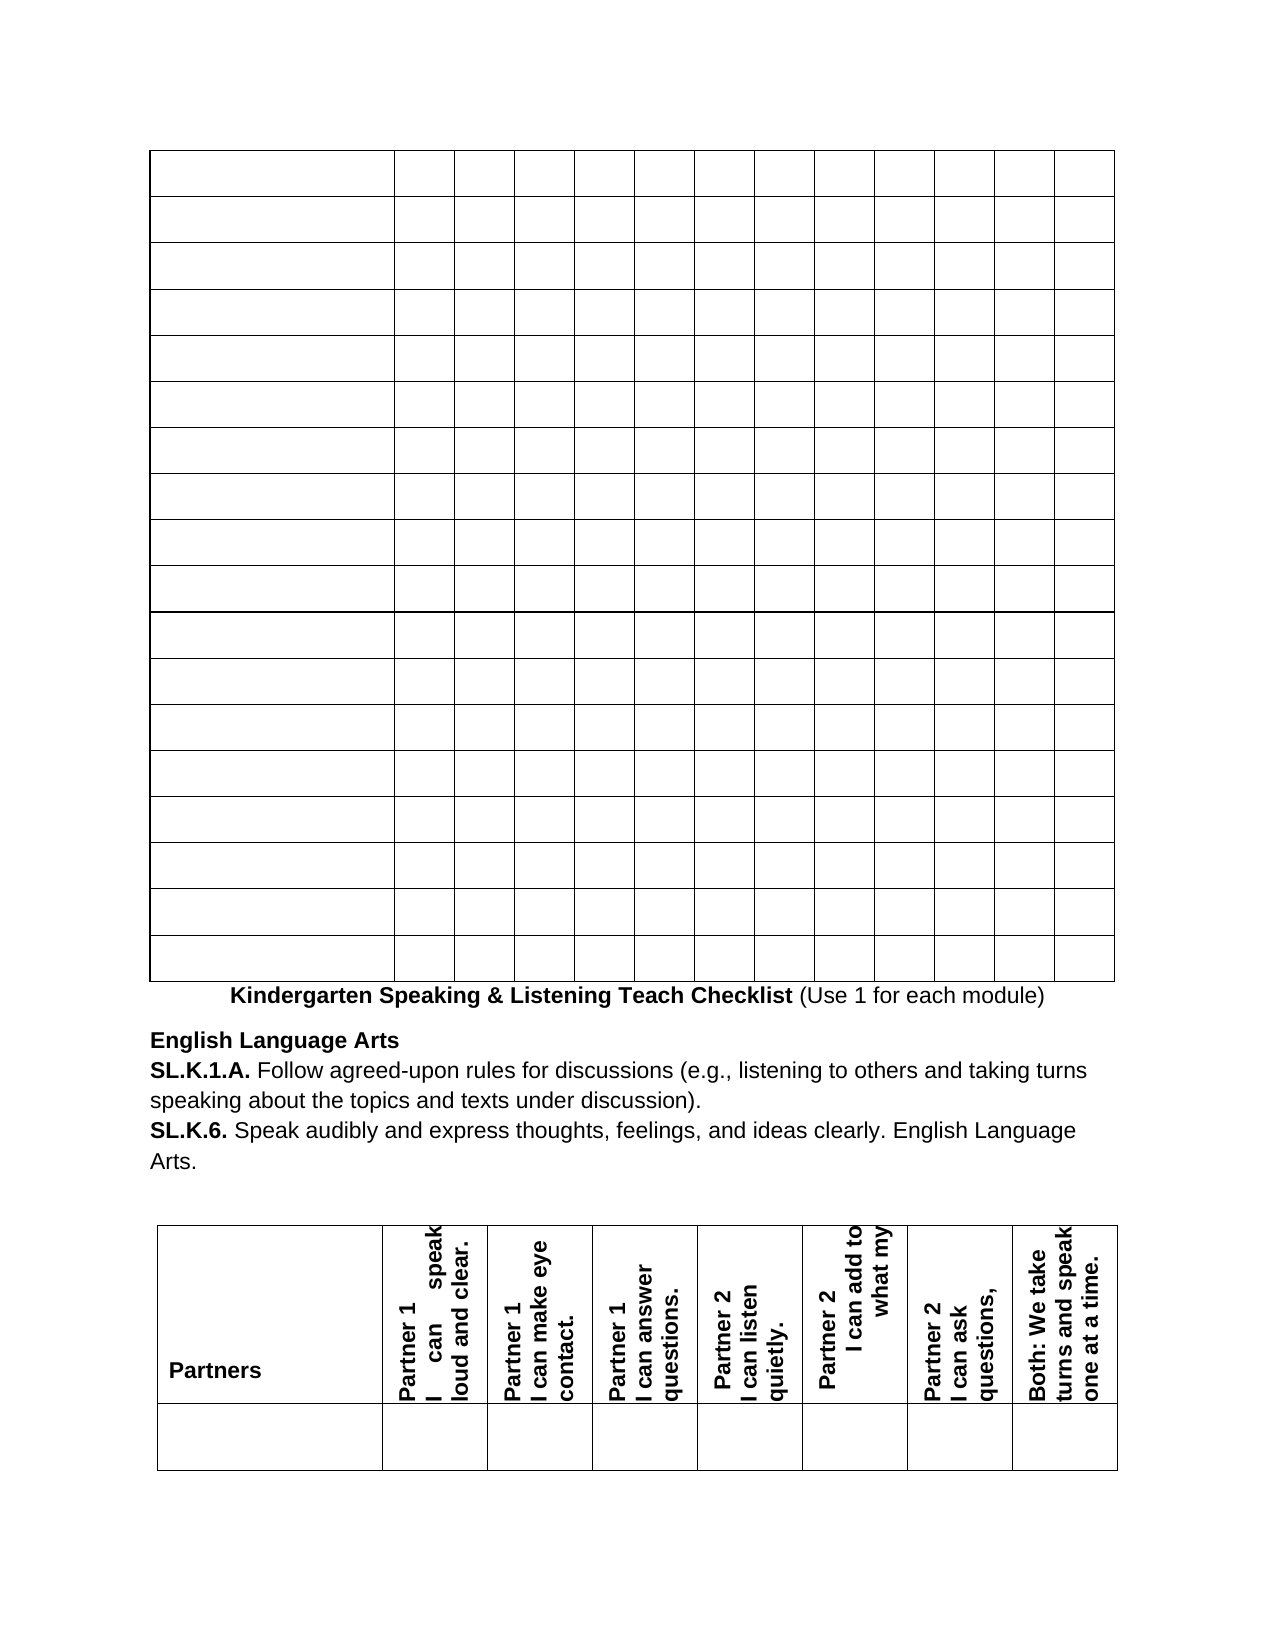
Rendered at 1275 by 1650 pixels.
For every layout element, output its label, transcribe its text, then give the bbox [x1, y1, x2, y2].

table_cell [593, 1404, 697, 1469]
table_cell [695, 197, 754, 242]
table_cell [455, 520, 514, 565]
table_cell [908, 1404, 1012, 1469]
text SL.K.6. Speak audibly and express thoughts, feelings, and ideas clearly. English Language Arts. [150, 1117, 1125, 1174]
table_cell [935, 151, 994, 196]
table_cell [455, 382, 514, 427]
table_cell [395, 474, 454, 519]
table_cell [935, 843, 994, 888]
table_cell [875, 613, 934, 658]
table_cell [515, 751, 574, 796]
table_cell [1055, 659, 1114, 704]
table_cell [455, 797, 514, 842]
table_cell [875, 243, 934, 288]
table_cell [995, 428, 1054, 473]
table_cell [515, 428, 574, 473]
table_cell [1055, 613, 1114, 658]
table_cell [935, 474, 994, 519]
table_cell [455, 613, 514, 658]
table_cell [875, 751, 934, 796]
table_cell [575, 290, 634, 334]
table_cell [815, 705, 874, 750]
table_cell [635, 566, 694, 611]
table_cell [695, 705, 754, 750]
table_cell [455, 197, 514, 242]
table_cell [515, 151, 574, 196]
table_cell [755, 936, 814, 981]
table_cell [815, 290, 874, 334]
table_cell [935, 520, 994, 565]
table_cell [755, 151, 814, 196]
table_cell [515, 243, 574, 288]
table_cell [395, 197, 454, 242]
table_cell [635, 382, 694, 427]
table_cell [875, 474, 934, 519]
table_cell [575, 151, 634, 196]
table_cell [151, 705, 394, 750]
table_cell [455, 889, 514, 934]
table_cell [1055, 797, 1114, 842]
table_cell [935, 428, 994, 473]
table_cell [395, 751, 454, 796]
table_cell [995, 659, 1054, 704]
table_cell [1055, 705, 1114, 750]
table_cell [635, 705, 694, 750]
text Kindergarten Speaking & Listening Teach Checklist (Use 1 for each module) [150, 982, 1125, 1008]
table_cell [815, 151, 874, 196]
table_cell [395, 428, 454, 473]
table_cell [875, 843, 934, 888]
table_cell [515, 659, 574, 704]
table_cell [515, 705, 574, 750]
table_cell [635, 659, 694, 704]
table_cell [1055, 428, 1114, 473]
table_cell [815, 936, 874, 981]
table_cell [935, 336, 994, 381]
table_cell [935, 290, 994, 334]
table_cell [151, 751, 394, 796]
table_cell [755, 428, 814, 473]
table_cell [815, 797, 874, 842]
table_cell [755, 290, 814, 334]
table_cell [158, 1404, 382, 1469]
table_cell [935, 382, 994, 427]
table_cell [575, 428, 634, 473]
table_cell [515, 843, 574, 888]
table_cell [695, 751, 754, 796]
table_cell [575, 474, 634, 519]
table_cell [515, 566, 574, 611]
table_cell [455, 290, 514, 334]
table_cell [635, 751, 694, 796]
table_cell [815, 843, 874, 888]
table_cell [1055, 197, 1114, 242]
table_cell [575, 936, 634, 981]
table_cell [151, 889, 394, 934]
table_header Partner 2 I can listen quietly. [698, 1226, 802, 1403]
table_cell [515, 889, 574, 934]
table_cell [695, 889, 754, 934]
table_cell [695, 613, 754, 658]
table_cell [815, 889, 874, 934]
table_cell [995, 613, 1054, 658]
table_cell [151, 151, 394, 196]
table_cell [875, 336, 934, 381]
table_cell [455, 428, 514, 473]
table_cell [935, 566, 994, 611]
table_cell [635, 936, 694, 981]
table_cell [695, 336, 754, 381]
table_cell [1055, 520, 1114, 565]
table_cell [395, 889, 454, 934]
table_cell [995, 243, 1054, 288]
table_cell [815, 197, 874, 242]
table_cell [575, 889, 634, 934]
table_cell [815, 520, 874, 565]
table_cell [575, 336, 634, 381]
table_cell [995, 751, 1054, 796]
table_cell [395, 520, 454, 565]
table_cell [395, 659, 454, 704]
table_cell [455, 474, 514, 519]
table_cell [1055, 382, 1114, 427]
table_cell [755, 705, 814, 750]
table_cell [935, 197, 994, 242]
table_cell [455, 151, 514, 196]
table_cell [515, 290, 574, 334]
table_cell [995, 889, 1054, 934]
table_cell [995, 197, 1054, 242]
table_cell [151, 474, 394, 519]
table_cell [395, 290, 454, 334]
table_cell [635, 336, 694, 381]
table_header Both: We take turns and speak one at a time. [1013, 1226, 1117, 1403]
table_cell [151, 843, 394, 888]
text English Language Arts [150, 1027, 1125, 1053]
table_cell [1055, 751, 1114, 796]
table_cell [515, 382, 574, 427]
table_cell [515, 336, 574, 381]
table_cell [635, 151, 694, 196]
table_header Partner 1 I can answer questions. [593, 1226, 697, 1403]
table_cell [1055, 151, 1114, 196]
table_cell [151, 520, 394, 565]
table_cell [875, 197, 934, 242]
table_cell [875, 936, 934, 981]
table_cell [995, 290, 1054, 334]
table_cell [395, 797, 454, 842]
table_cell [755, 336, 814, 381]
table_cell [1055, 843, 1114, 888]
table_cell [695, 474, 754, 519]
table_cell [151, 566, 394, 611]
table_cell [875, 659, 934, 704]
table_cell [515, 474, 574, 519]
table_cell [695, 151, 754, 196]
table_cell [635, 613, 694, 658]
table_cell [395, 336, 454, 381]
table_cell [695, 659, 754, 704]
table_cell [815, 336, 874, 381]
table_cell [515, 520, 574, 565]
table_cell [488, 1404, 592, 1469]
table_cell [755, 797, 814, 842]
table_cell [455, 243, 514, 288]
table_cell [455, 336, 514, 381]
table_cell [151, 428, 394, 473]
table_cell [455, 751, 514, 796]
table_cell [755, 566, 814, 611]
table_cell [815, 382, 874, 427]
table_cell [935, 659, 994, 704]
table_cell [755, 613, 814, 658]
table_cell [695, 797, 754, 842]
table_cell [815, 474, 874, 519]
table_cell [815, 243, 874, 288]
table_cell [875, 520, 934, 565]
table_cell [695, 843, 754, 888]
table_cell [1055, 936, 1114, 981]
table_cell [395, 936, 454, 981]
table_cell [575, 382, 634, 427]
table_cell [575, 843, 634, 888]
table_cell [1013, 1404, 1117, 1469]
table_cell [635, 889, 694, 934]
table_cell [995, 520, 1054, 565]
table_cell [635, 428, 694, 473]
table_cell [875, 151, 934, 196]
table_cell [575, 566, 634, 611]
table_cell [755, 520, 814, 565]
table_cell [698, 1404, 802, 1469]
table_cell [875, 428, 934, 473]
table_cell [755, 474, 814, 519]
table_cell [755, 243, 814, 288]
table_cell [1055, 243, 1114, 288]
table_cell [695, 566, 754, 611]
table_header Partner 1 I can make eye contact. [488, 1226, 592, 1403]
table_cell [455, 936, 514, 981]
table_header Partner 2 I can add to what my partner said [803, 1226, 907, 1403]
table_cell [995, 336, 1054, 381]
table_cell [995, 474, 1054, 519]
table_cell [935, 936, 994, 981]
table_cell [875, 566, 934, 611]
table_cell [995, 843, 1054, 888]
table_cell [151, 243, 394, 288]
table_cell [395, 566, 454, 611]
table_cell [1055, 290, 1114, 334]
table_cell [875, 797, 934, 842]
table_header Partners [158, 1226, 382, 1403]
table_cell [575, 613, 634, 658]
table_cell [515, 613, 574, 658]
table_cell [575, 243, 634, 288]
table_cell [151, 613, 394, 658]
table_cell [995, 705, 1054, 750]
text SL.K.1.A. Follow agreed-upon rules for discussions (e.g., listening to others and taking turns speaking about the topics and texts under discussion). [150, 1057, 1125, 1113]
table_cell [635, 474, 694, 519]
table_cell [1055, 889, 1114, 934]
table_cell [875, 889, 934, 934]
table_cell [695, 428, 754, 473]
table_cell [815, 659, 874, 704]
table_cell [395, 382, 454, 427]
table_cell [695, 290, 754, 334]
table_cell [1055, 474, 1114, 519]
table_cell [935, 797, 994, 842]
table_cell [815, 751, 874, 796]
table_cell [755, 843, 814, 888]
table_cell [515, 197, 574, 242]
table_cell [755, 382, 814, 427]
table_cell [515, 797, 574, 842]
table_cell [815, 566, 874, 611]
table_cell [935, 751, 994, 796]
table_cell [875, 290, 934, 334]
table_cell [455, 843, 514, 888]
table_header Partner 2 I can ask questions, [908, 1226, 1012, 1403]
table_cell [695, 243, 754, 288]
table_cell [935, 889, 994, 934]
table_cell [875, 705, 934, 750]
table_cell [635, 797, 694, 842]
table_cell [575, 797, 634, 842]
table_cell [151, 336, 394, 381]
table_cell [395, 705, 454, 750]
table_cell [995, 936, 1054, 981]
table_cell [755, 659, 814, 704]
table_cell [151, 659, 394, 704]
table_cell [935, 243, 994, 288]
table_cell [995, 382, 1054, 427]
table_cell [635, 520, 694, 565]
table_cell [755, 197, 814, 242]
table_cell [815, 613, 874, 658]
table_cell [755, 751, 814, 796]
table_cell [151, 797, 394, 842]
table_cell [935, 613, 994, 658]
table_cell [635, 243, 694, 288]
table_cell [695, 936, 754, 981]
table_cell [151, 382, 394, 427]
table_cell [151, 290, 394, 334]
table_cell [395, 243, 454, 288]
table_cell [575, 520, 634, 565]
table_cell [995, 151, 1054, 196]
table_cell [575, 705, 634, 750]
table_cell [635, 843, 694, 888]
table_cell [635, 290, 694, 334]
table_cell [755, 889, 814, 934]
table_cell [575, 659, 634, 704]
table_cell [515, 936, 574, 981]
table_cell [1055, 336, 1114, 381]
table_cell [455, 705, 514, 750]
table_cell [575, 751, 634, 796]
table_cell [695, 520, 754, 565]
table_cell [455, 659, 514, 704]
table_cell [455, 566, 514, 611]
table_cell [875, 382, 934, 427]
table_cell [935, 705, 994, 750]
table_cell [695, 382, 754, 427]
table_cell [1055, 566, 1114, 611]
table_header Partner 1 I can speak loud and clear. [383, 1226, 487, 1403]
table_cell [395, 151, 454, 196]
table_cell [575, 197, 634, 242]
table_cell [803, 1404, 907, 1469]
table_cell [151, 197, 394, 242]
table_cell [815, 428, 874, 473]
table_cell [395, 843, 454, 888]
table_cell [395, 613, 454, 658]
table_cell [383, 1404, 487, 1469]
table_cell [635, 197, 694, 242]
table_cell [995, 566, 1054, 611]
table_cell [151, 936, 394, 981]
table_cell [995, 797, 1054, 842]
